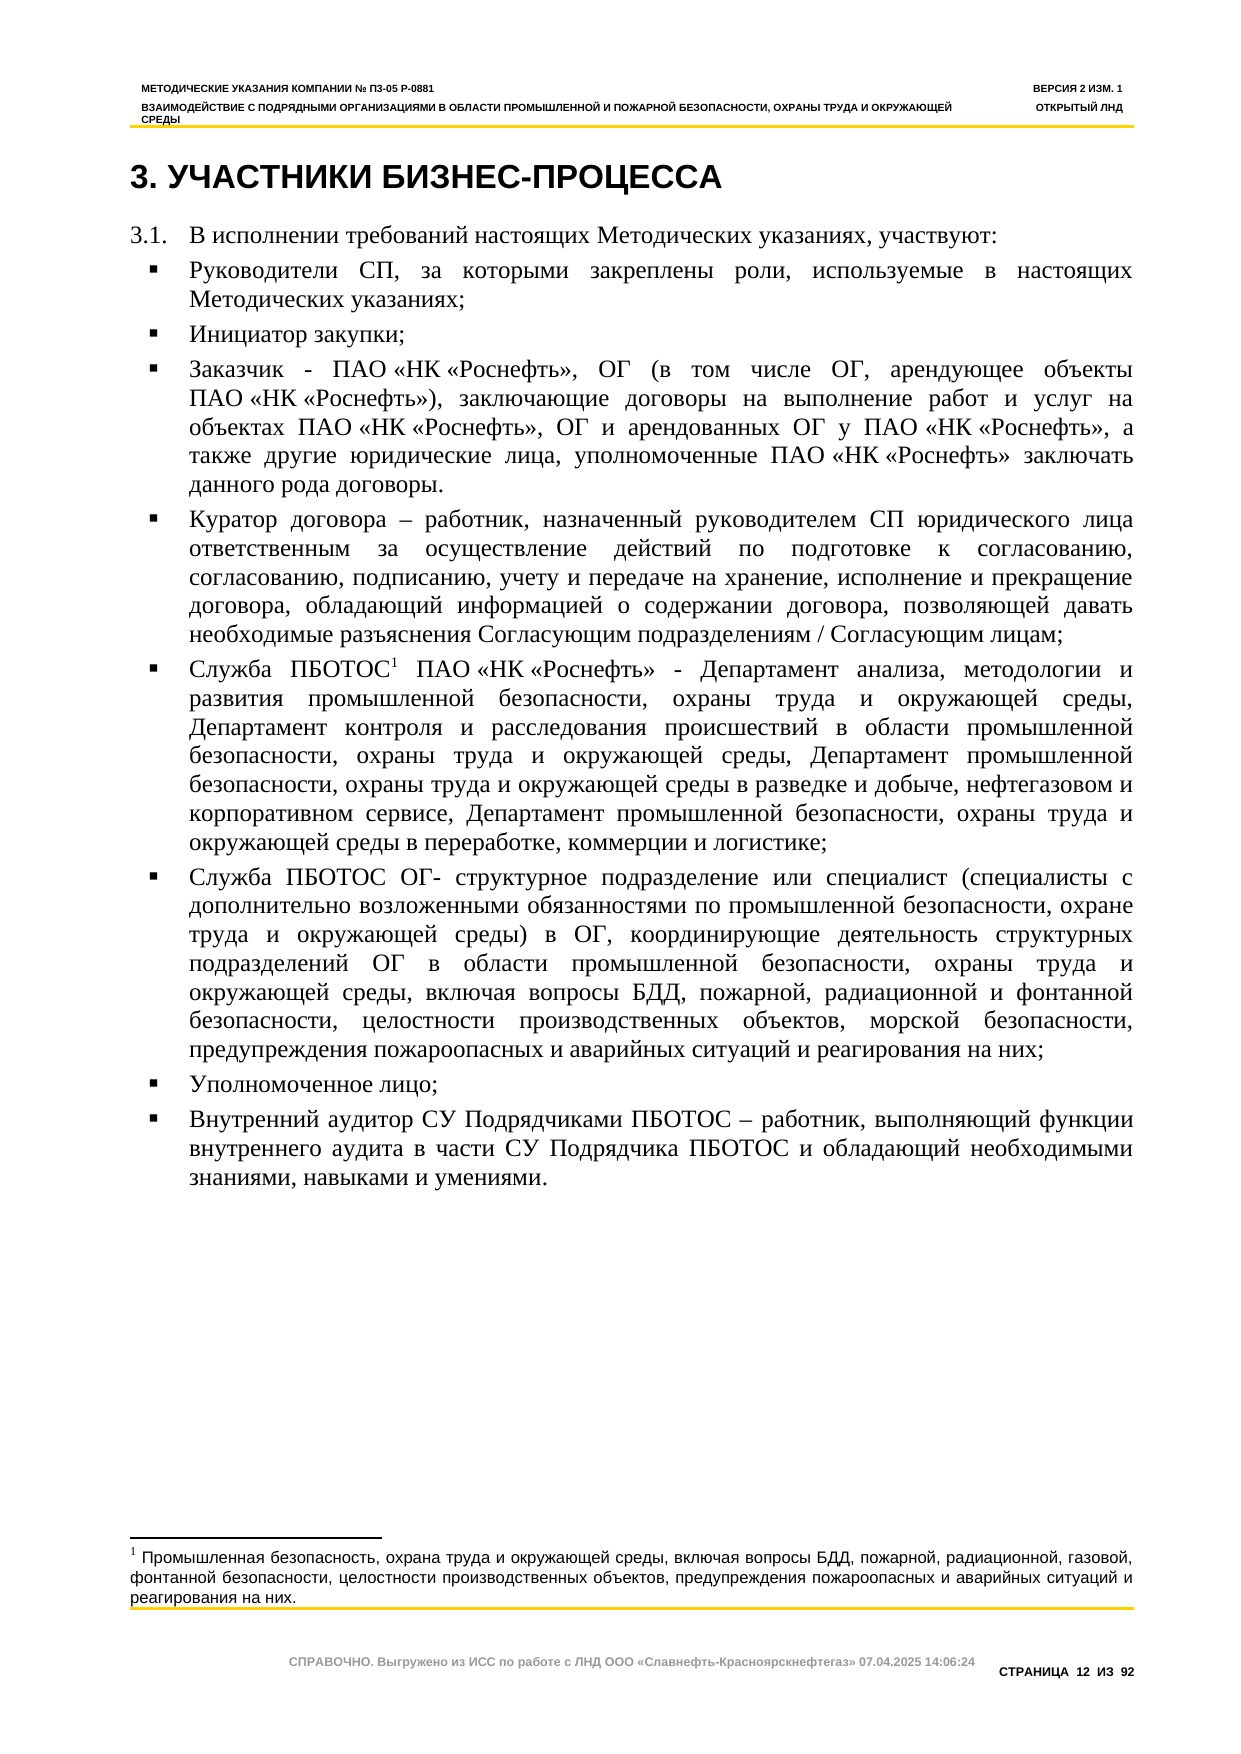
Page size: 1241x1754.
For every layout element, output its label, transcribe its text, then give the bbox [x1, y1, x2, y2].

list Руководители СП, за которыми закреплены роли, используемые в настоящих Методических указаниях; [148, 256, 1134, 313]
list Куратор договора – работник, назначенный руководителем СП юридического лица ответственным за осуществление действий по подготовке к согласованию, согласованию, подписанию, учету и передаче на хранение, исполнение и прекращение договора, обладающий информацией о содержании договора, позволяющей давать необходимые разъяснения Согласующим подразделениям / Согласующим лицам; [148, 504, 1134, 648]
list Заказчик - ПАО «НК «Роснефть», ОГ (в том числе ОГ, арендующее объекты ПАО «НК «Роснефть»), заключающие договоры на выполнение работ и услуг на объектах ПАО «НК «Роснефть», ОГ и арендованных ОГ у ПАО «НК «Роснефть», а также другие юридические лица, уполномоченные ПАО «НК «Роснефть» заключать данного рода договоры. [148, 354, 1134, 498]
list Инициатор закупки; [148, 319, 1134, 348]
list Служба ПБОТОС ПАО «НК «Роснефть» - Департамент анализа, методологии и развития промышленной безопасности, охраны труда и окружающей среды, Департамент контроля и расследования происшествий в области промышленной безопасности, охраны труда и окружающей среды, Департамент промышленной безопасности, охраны труда и окружающей среды в разведке и добыче, нефтегазовом и корпоративном сервисе, Департамент промышленной безопасности, охраны труда и окружающей среды в переработке, коммерции и логистике; [148, 654, 1134, 856]
list Уполномоченное лицо; [148, 1069, 1134, 1098]
list В исполнении требований настоящих Методических указаниях, участвуют: [130, 221, 1134, 249]
list Служба ПБОТОС ОГ- структурное подразделение или специалист (специалисты с дополнительно возложенными обязанностями по промышленной безопасности, охране труда и окружающей среды) в ОГ, координирующие деятельность структурных подразделений ОГ в области промышленной безопасности, охраны труда и окружающей среды, включая вопросы БДД, пожарной, радиационной и фонтанной безопасности, целостности производственных объектов, морской безопасности, предупреждения пожароопасных и аварийных ситуаций и реагирования на них; [148, 862, 1134, 1063]
list Внутренний аудитор СУ Подрядчиками ПБОТОС – работник, выполняющий функции внутреннего аудита в части СУ Подрядчика ПБОТОС и обладающий необходимыми знаниями, навыками и умениями. [148, 1104, 1134, 1191]
list УЧАСТНИКИ БИЗНЕС-ПРОЦЕССА [130, 157, 1134, 196]
